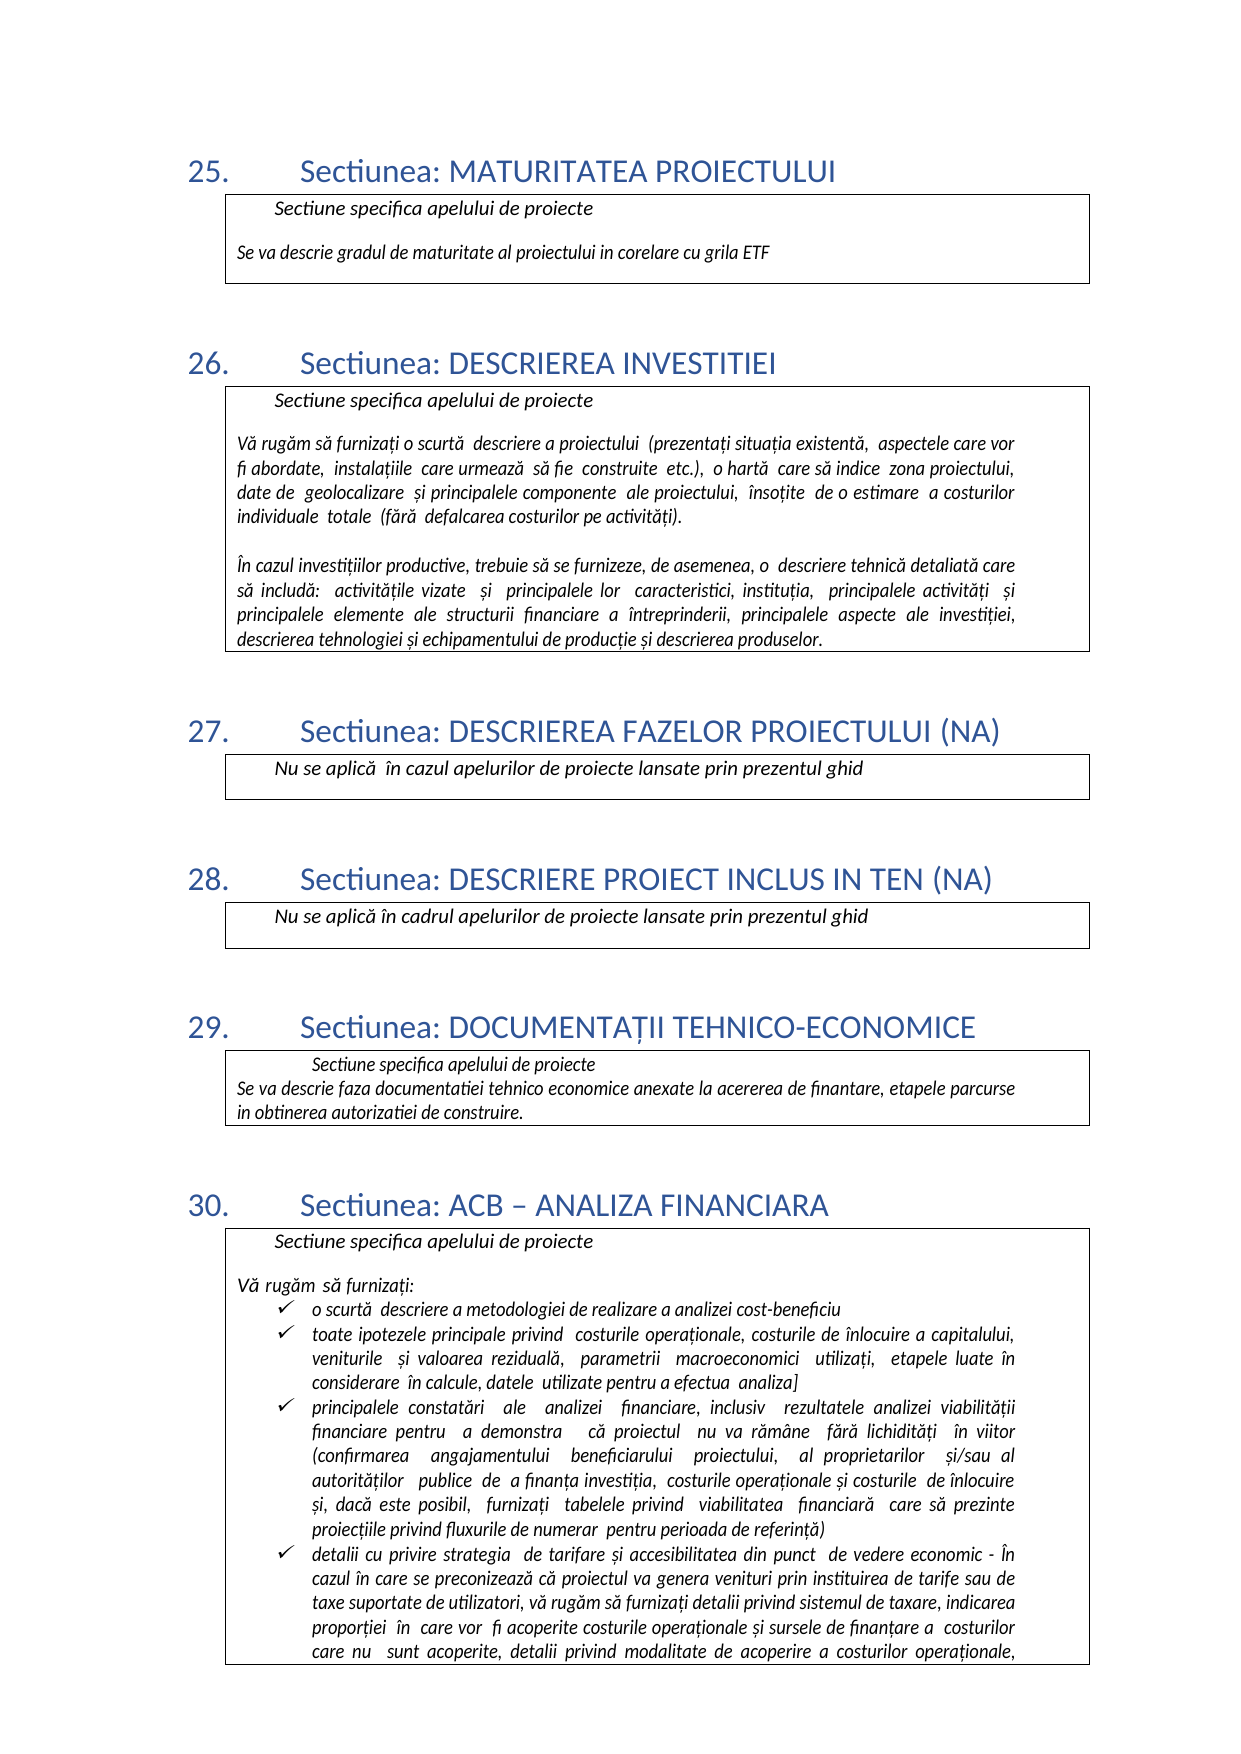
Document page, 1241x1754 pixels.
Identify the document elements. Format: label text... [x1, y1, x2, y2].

subtitle Sectiunea: ACB – ANALIZA FINANCIARA [187, 1184, 1090, 1224]
subtitle Sectiunea: DOCUMENTAȚII TEHNICO-ECONOMICE [187, 1006, 1090, 1047]
subtitle Sectiunea: DESCRIEREA INVESTITIEI [187, 342, 1090, 383]
subtitle Sectiunea: DESCRIERE PROIECT INCLUS IN TEN (NA) [187, 858, 1090, 899]
table_header Sectiune specifica apelului de proiecte Vă rugăm să furnizați o scurtă descriere a proiectului (prezentați situația existentă, aspectele care vor fi abordate, instalațiile care urmează să fie construite etc.), o hartă care să indice zona proiectului, date de geolocalizare și principalele componente ale proiectului, însoțite de o estimare a costurilor individuale totale (fără defalcarea costurilor pe activități). În cazul investițiilor productive, trebuie să se furnizeze, de asemenea, o descriere tehnică detaliată care să includă: activitățile vizate și principalele lor caracteristici, instituția, principalele activități și principalele elemente ale structurii financiare a întreprinderii, principalele aspecte ale investiției, descrierea tehnologiei și echipamentului de producție și descrierea produselor. [226, 387, 1089, 651]
table_header Nu se aplică în cazul apelurilor de proiecte lansate prin prezentul ghid [226, 755, 1089, 799]
table_header Sectiune specifica apelului de proiecte Se va descrie gradul de maturitate al proiectului in corelare cu grila ETF [226, 195, 1089, 283]
subtitle Sectiunea: MATURITATEA PROIECTULUI [187, 150, 1090, 191]
table_header Sectiune specifica apelului de proiecte Se va descrie faza documentatiei tehnico economice anexate la acererea de finantare, etapele parcurse in obtinerea autorizatiei de construire. [226, 1051, 1089, 1125]
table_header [226, 1229, 1089, 1664]
subtitle Sectiunea: DESCRIEREA FAZELOR PROIECTULUI (NA) [187, 710, 1090, 751]
table_header Nu se aplică în cadrul apelurilor de proiecte lansate prin prezentul ghid [226, 903, 1089, 947]
